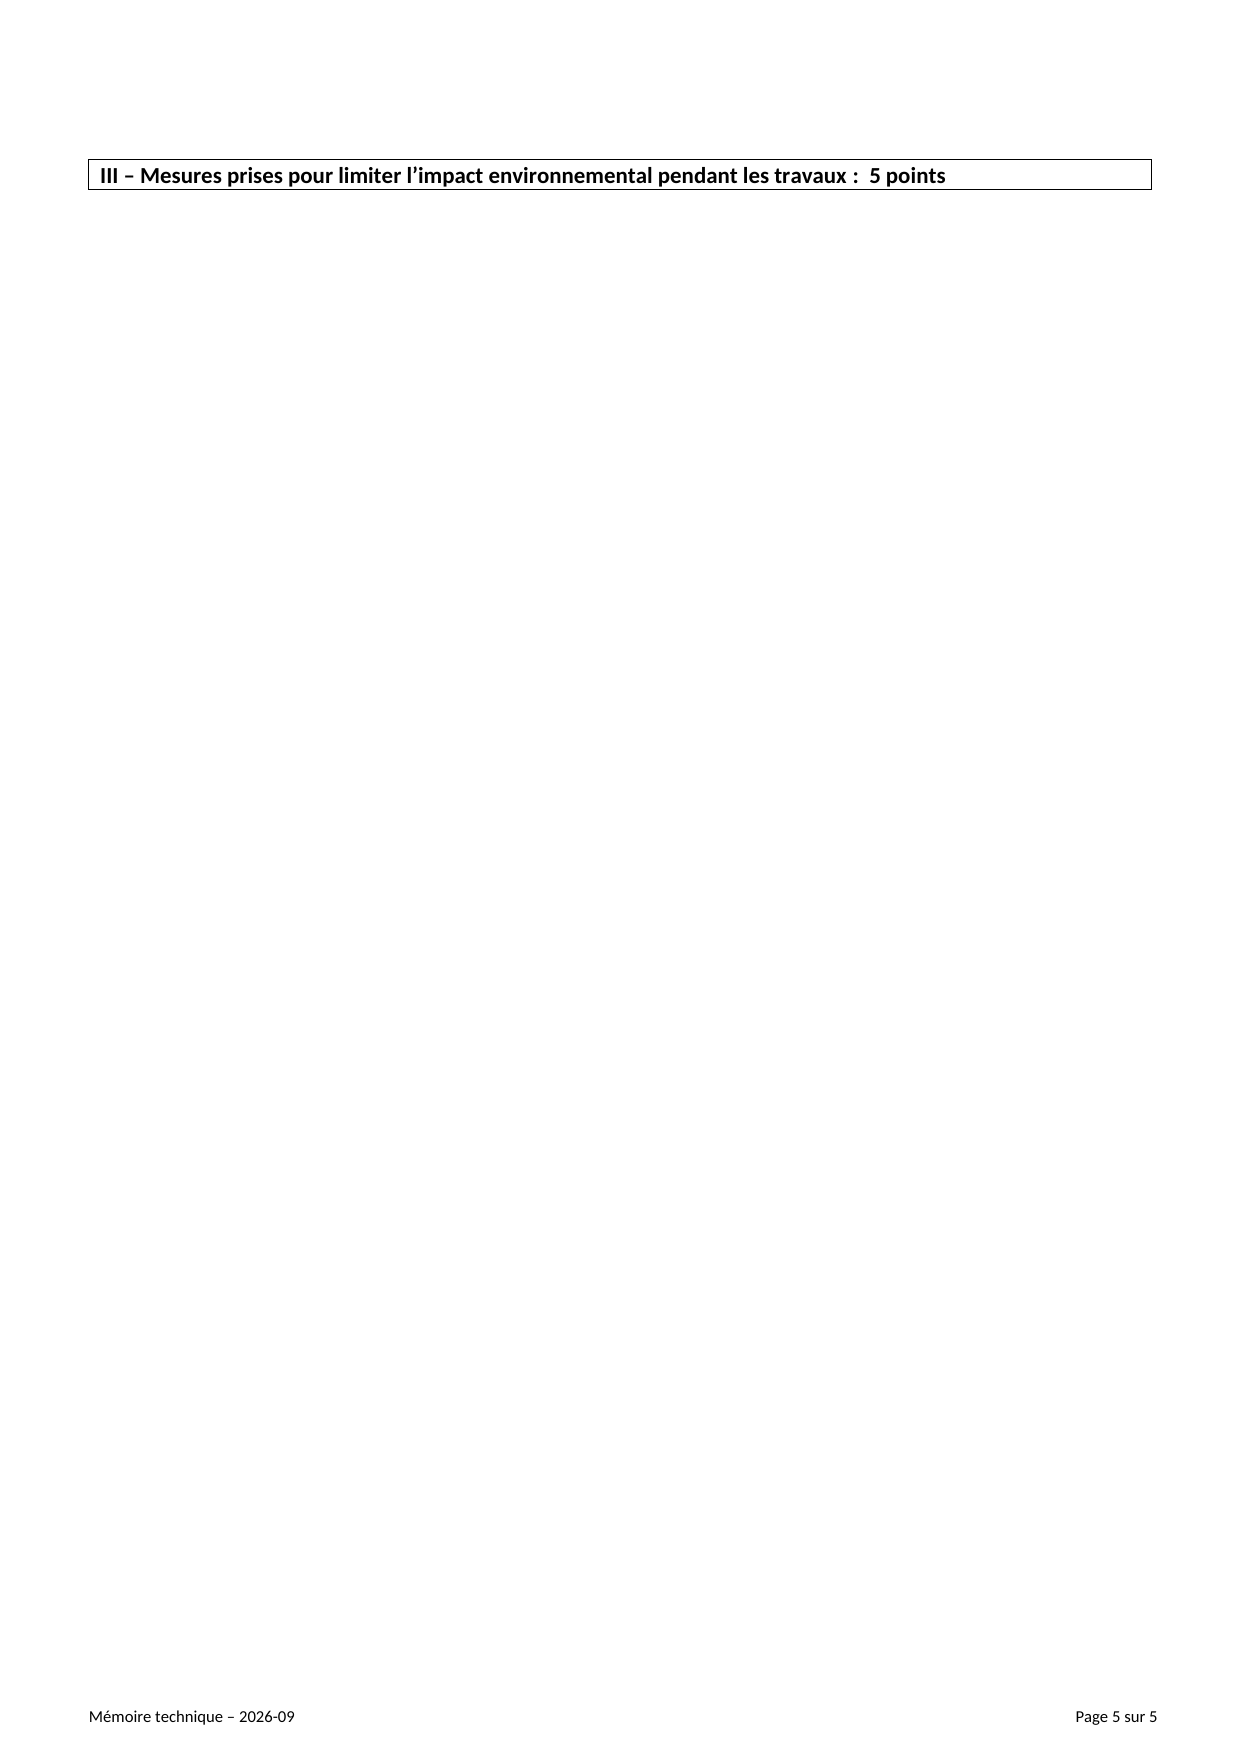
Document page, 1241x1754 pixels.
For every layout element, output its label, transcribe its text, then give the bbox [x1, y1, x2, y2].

table_header III – Mesures prises pour limiter l’impact environnemental pendant les travaux : 5 points [89, 160, 1151, 189]
